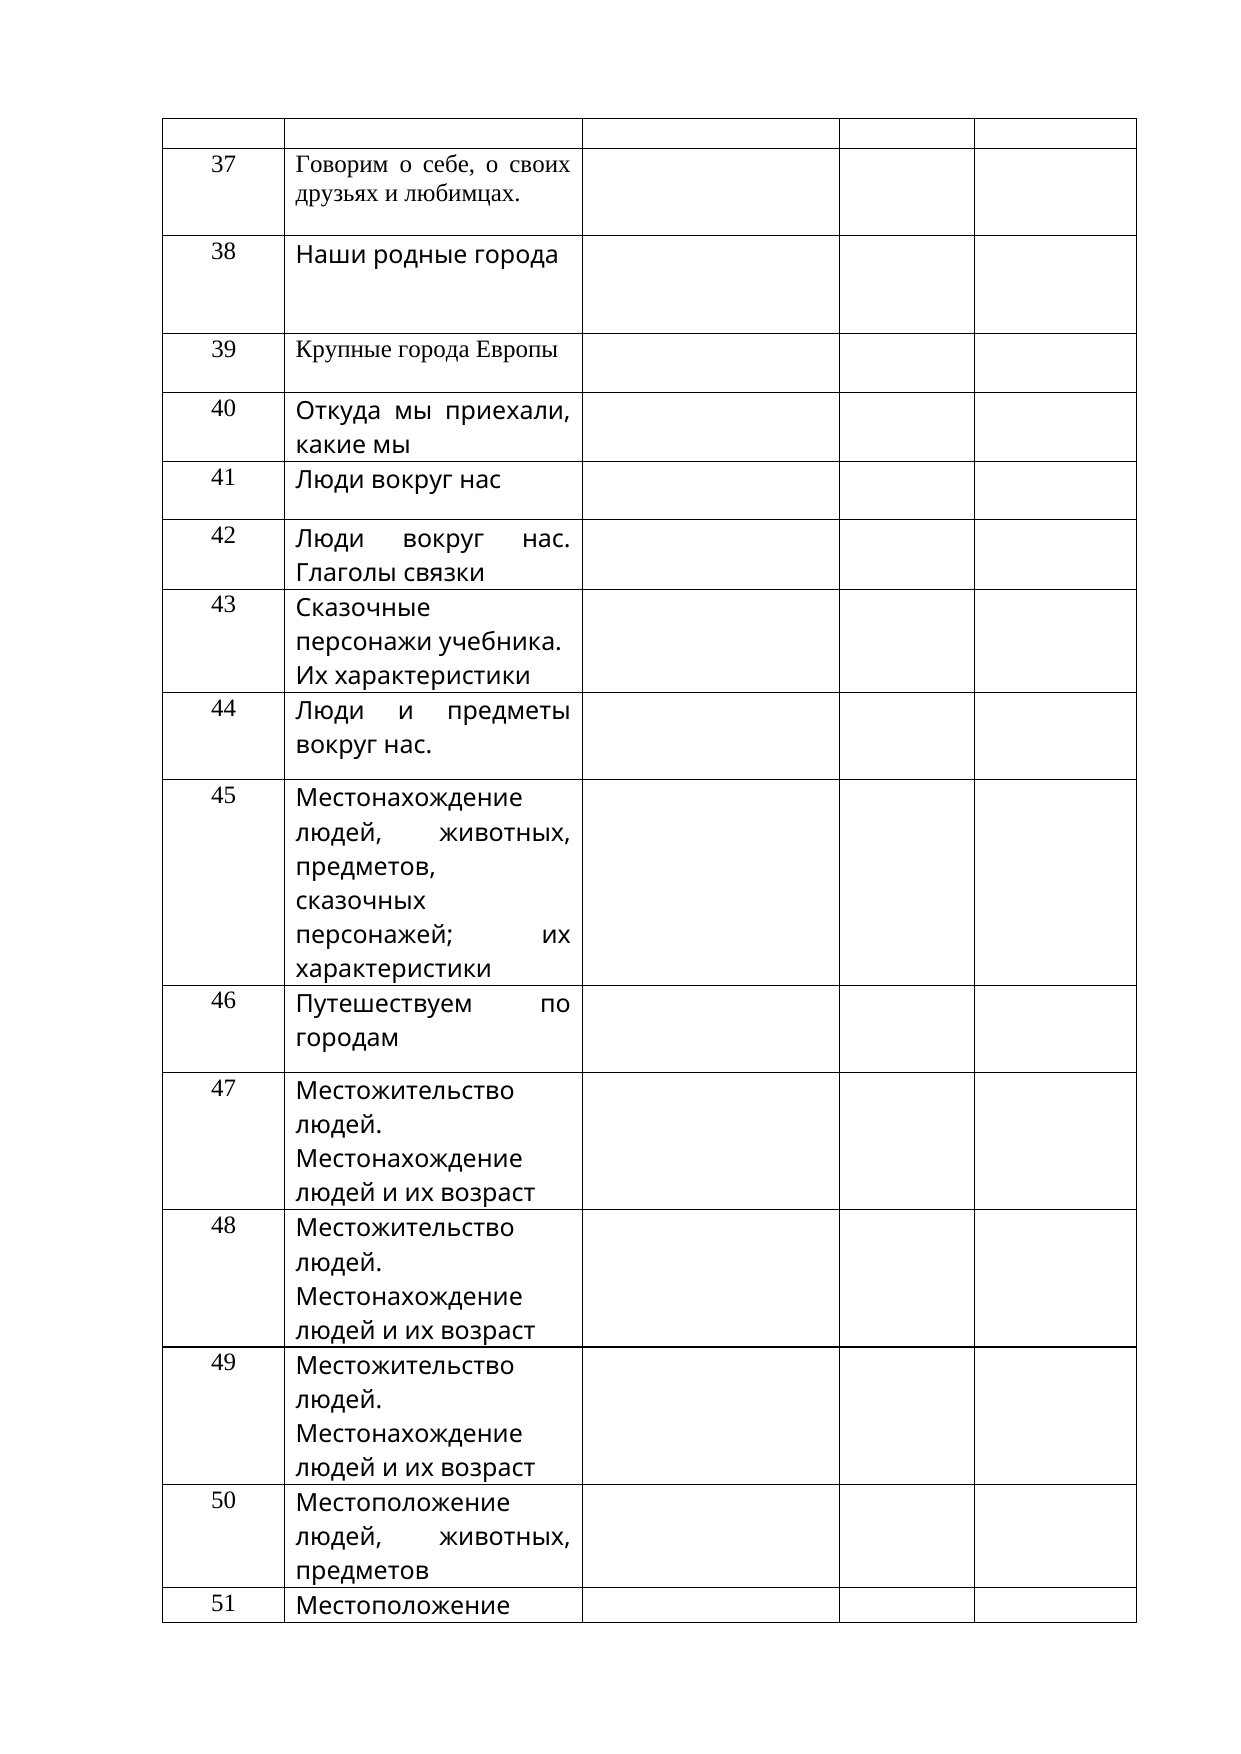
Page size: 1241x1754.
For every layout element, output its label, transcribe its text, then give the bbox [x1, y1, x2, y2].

table_cell [583, 1588, 839, 1622]
table_cell Люди вокруг нас. Глаголы связки [285, 520, 582, 588]
table_cell [975, 149, 1136, 235]
table_cell Местожительство людей. Местонахождение людей и их возраст [285, 1210, 582, 1346]
table_cell [583, 780, 839, 984]
table_cell [975, 1348, 1136, 1484]
table_cell [583, 1485, 839, 1587]
table_cell [840, 1348, 974, 1484]
table_cell [583, 986, 839, 1072]
table_cell [840, 462, 974, 519]
table_cell 41 [163, 462, 284, 519]
table_cell [840, 1588, 974, 1622]
table_cell [975, 393, 1136, 461]
table_cell Путешествуем по городам [285, 986, 582, 1072]
table_cell [840, 693, 974, 779]
table_cell [840, 520, 974, 588]
table_cell 38 [163, 236, 284, 333]
table_cell [583, 590, 839, 692]
table_cell [840, 780, 974, 984]
table_cell 43 [163, 590, 284, 692]
table_cell 47 [163, 1073, 284, 1209]
table_cell Крупные города Европы [285, 334, 582, 392]
table_cell [975, 1588, 1136, 1622]
table_cell [975, 590, 1136, 692]
table_cell [583, 1348, 839, 1484]
table_cell 36 [163, 119, 284, 148]
table_cell [975, 986, 1136, 1072]
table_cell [285, 1485, 582, 1587]
table_cell [840, 393, 974, 461]
table_cell [840, 119, 974, 148]
table_cell [840, 1485, 974, 1587]
table_cell [840, 1073, 974, 1209]
table_cell 51 [163, 1588, 284, 1622]
table_cell [583, 119, 839, 148]
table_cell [285, 149, 582, 235]
table_cell [840, 334, 974, 392]
table_cell Наши родные города [285, 236, 582, 333]
table_cell 50 [163, 1485, 284, 1587]
table_cell [583, 334, 839, 392]
table_cell [975, 520, 1136, 588]
table_cell Люди и предметы вокруг нас. [285, 693, 582, 779]
table_cell [975, 236, 1136, 333]
table_cell [583, 236, 839, 333]
table_cell [975, 1210, 1136, 1346]
table_cell [975, 334, 1136, 392]
table_cell [583, 149, 839, 235]
table_cell [583, 693, 839, 779]
table_cell [975, 1485, 1136, 1587]
table_cell Местожительство людей. Местонахождение людей и их возраст [285, 1348, 582, 1484]
table_cell [840, 236, 974, 333]
table_cell [583, 1210, 839, 1346]
table_cell [583, 393, 839, 461]
table_cell [975, 780, 1136, 984]
table_cell 42 [163, 520, 284, 588]
table_cell [975, 119, 1136, 148]
table_cell [583, 1073, 839, 1209]
table_cell Откуда мы приехали, какие мы [285, 393, 582, 461]
table_cell 44 [163, 693, 284, 779]
table_cell [840, 1210, 974, 1346]
table_cell 45 [163, 780, 284, 984]
table_cell Люди вокруг нас [285, 462, 582, 519]
table_cell 37 [163, 149, 284, 235]
table_cell [840, 986, 974, 1072]
table_cell 48 [163, 1210, 284, 1346]
table_cell [975, 693, 1136, 779]
table_cell Местожительство людей. Местонахождение людей и их возраст [285, 1073, 582, 1209]
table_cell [285, 1588, 582, 1622]
table_cell 46 [163, 986, 284, 1072]
table_cell [583, 462, 839, 519]
table_cell 40 [163, 393, 284, 461]
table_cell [285, 119, 582, 148]
table_cell 49 [163, 1348, 284, 1484]
table_cell [583, 520, 839, 588]
table_cell [975, 462, 1136, 519]
table_cell [975, 1073, 1136, 1209]
table_cell 39 [163, 334, 284, 392]
table_cell Сказочные персонажи учебника. Их характеристики [285, 590, 582, 692]
table_cell [840, 590, 974, 692]
table_cell Местонахождение людей, животных, предметов, сказочных персонажей; их характеристики [285, 780, 582, 984]
table_cell [840, 149, 974, 235]
